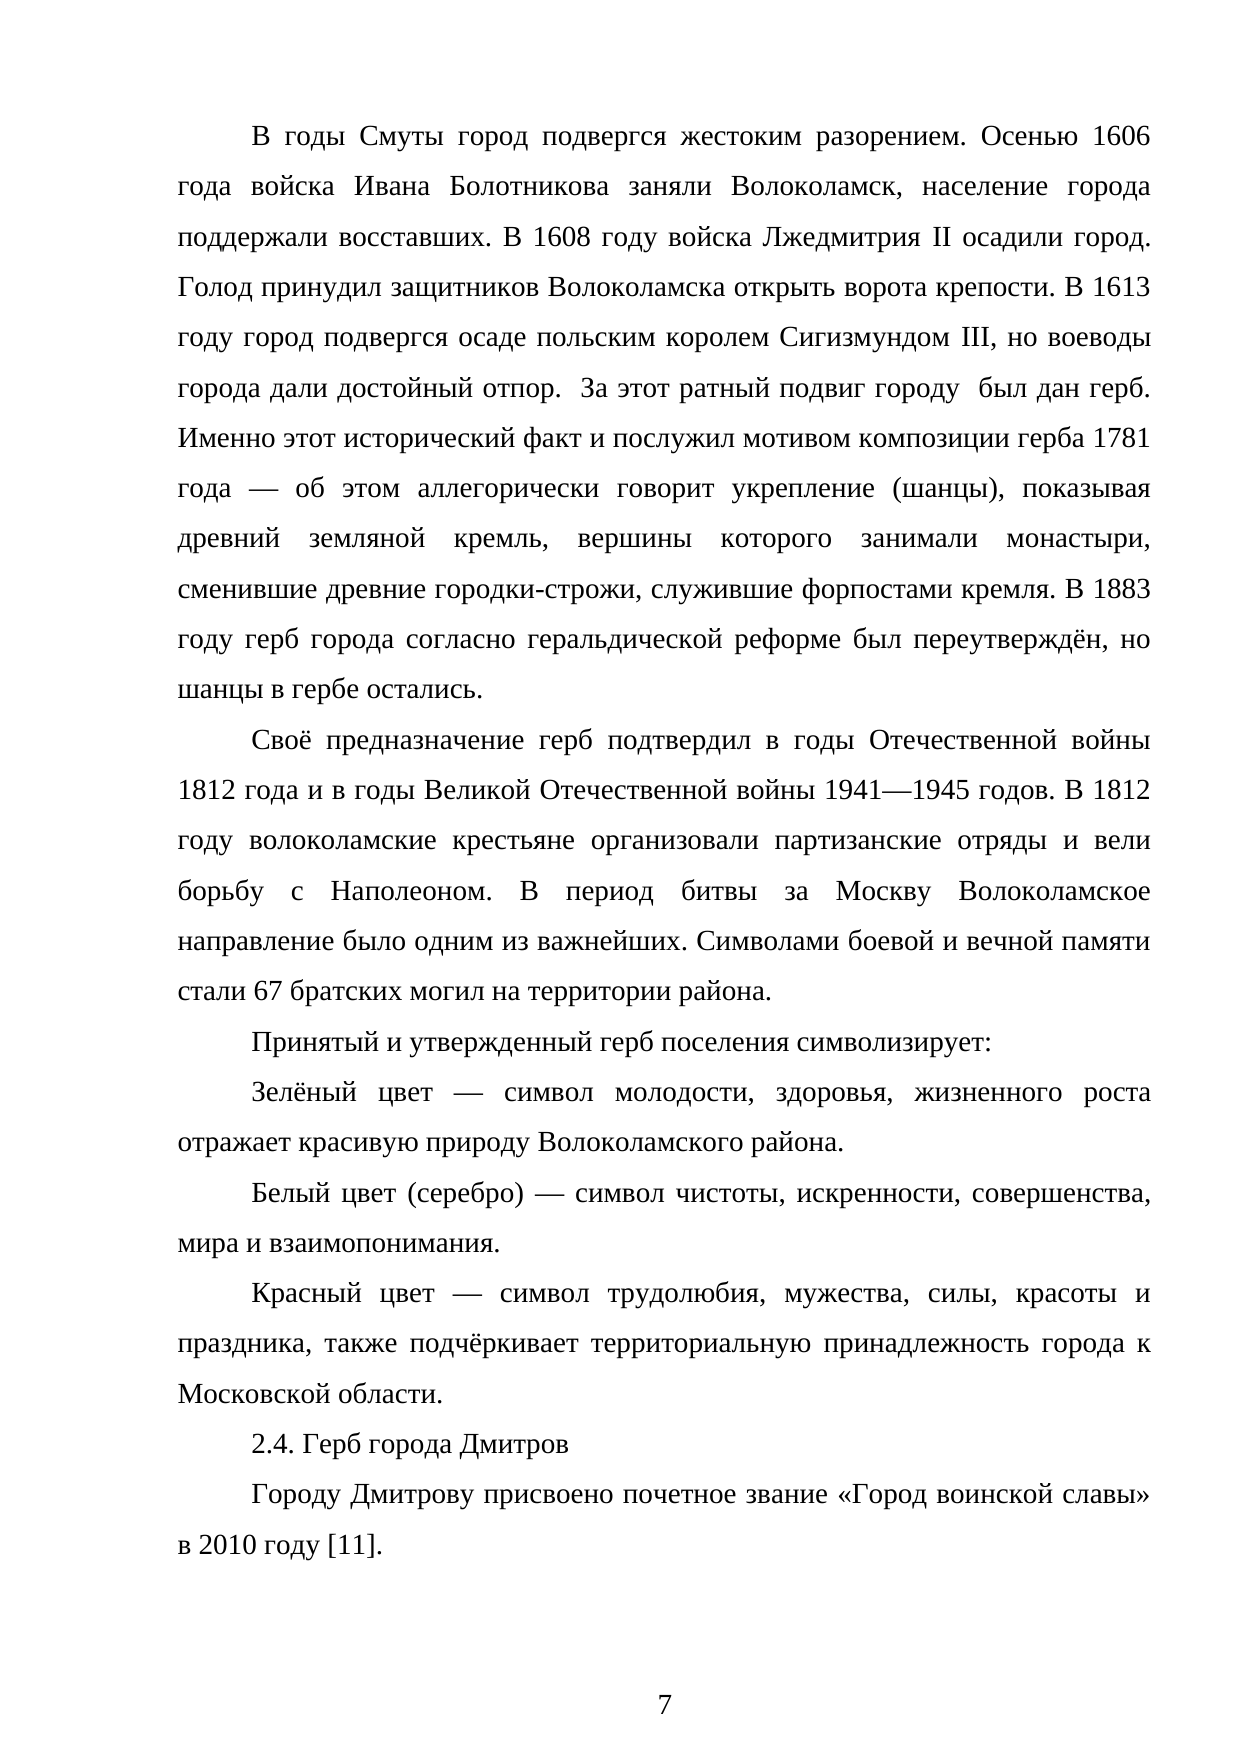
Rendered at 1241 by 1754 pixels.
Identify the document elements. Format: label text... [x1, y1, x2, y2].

text Городу Дмитрову присвоено почетное звание «Город воинской славы» в 2010 году [11]. [177, 1477, 1152, 1560]
text Своё предназначение герб подтвердил в годы Отечественной войны 1812 года и в годы Великой Отечественной войны 1941—1945 годов. В 1812 году волоколамские крестьяне организовали партизанские отряды и вели борьбу с Наполеоном. В период битвы за Москву Волоколамское направление было одним из важнейших. Символами боевой и вечной памяти стали 67 братских могил на территории района. [177, 722, 1152, 1007]
text Белый цвет (серебро) — символ чистоты, искренности, совершенства, мира и взаимопонимания. [177, 1175, 1152, 1258]
text Зелёный цвет — символ молодости, здоровья, жизненного роста отражает красивую природу Волоколамского района. [177, 1074, 1152, 1158]
text Красный цвет — символ трудолюбия, мужества, силы, красоты и праздника, также подчёркивает территориальную принадлежность города к Московской области. [177, 1275, 1152, 1409]
text 2.4. Герб города Дмитров [177, 1426, 1152, 1460]
text Принятый и утвержденный герб поселения символизирует: [177, 1024, 1152, 1057]
text В годы Смуты город подвергся жестоким разорением. Осенью 1606 года войска Ивана Болотникова заняли Волоколамск, население города поддержали восставших. В 1608 году войска Лжедмитрия II осадили город. Голод принудил защитников Волоколамска открыть ворота крепости. В 1613 году город подвергся осаде польским королем Сигизмундом III, но воеводы города дали достойный отпор. За этот ратный подвиг городу был дан герб. Именно этот исторический факт и послужил мотивом композиции герба 1781 года — об этом аллегорически говорит укрепление (шанцы), показывая древний земляной кремль, вершины которого занимали монастыри, сменившие древние городки-строжи, служившие форпостами кремля. В 1883 году герб города согласно геральдической реформе был переутверждён, но шанцы в гербе остались. [177, 118, 1152, 705]
